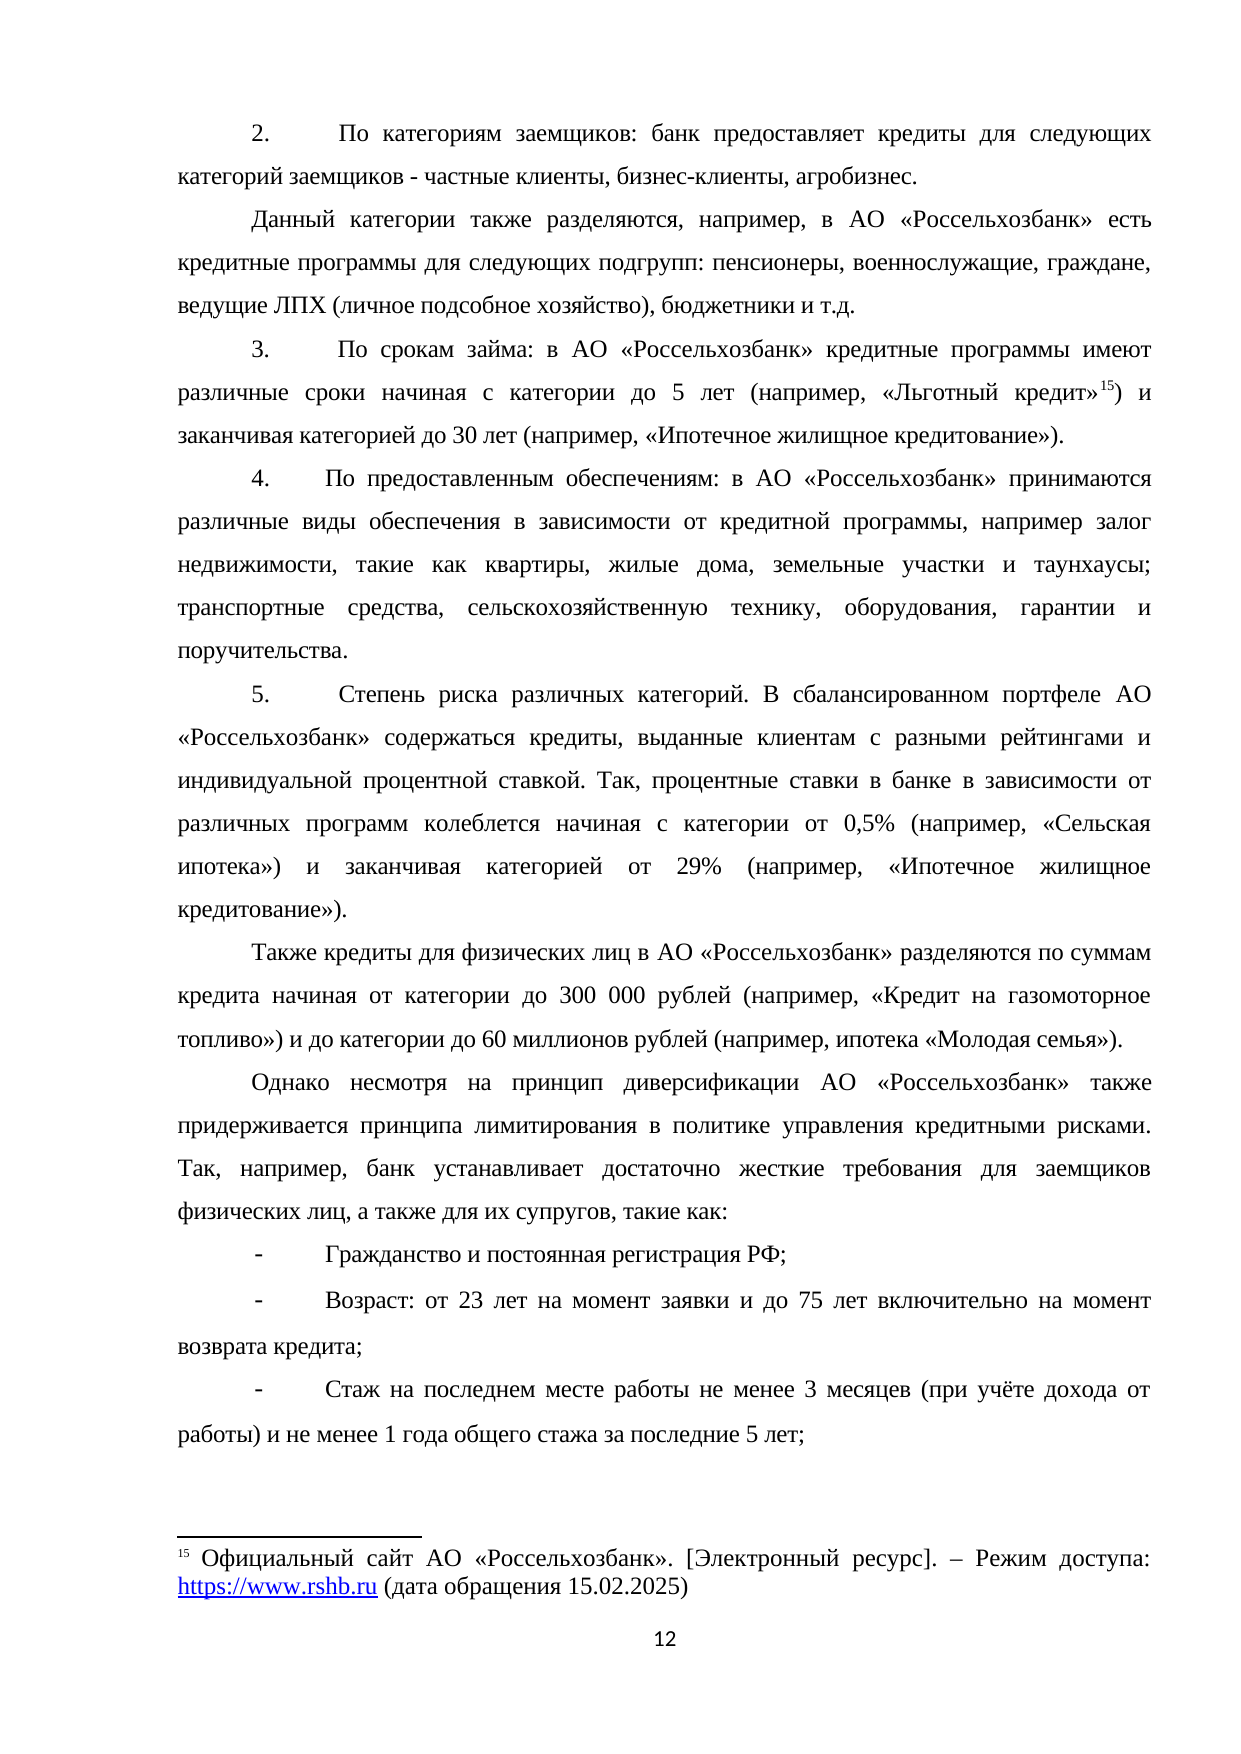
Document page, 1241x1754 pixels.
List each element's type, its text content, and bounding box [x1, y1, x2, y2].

text Также кредиты для физических лиц в АО «Россельхозбанк» разделяются по суммам кредита начиная от категории до 300 000 рублей (например, «Кредит на газомоторное топливо») и до категории до 60 миллионов рублей (например, ипотека «Молодая семья»). [177, 937, 1152, 1052]
text Однако несмотря на принцип диверсификации АО «Россельхозбанк» также придерживается принципа лимитирования в политике управления кредитными рисками. Так, например, банк устанавливает достаточно жесткие требования для заемщиков физических лиц, а также для их супругов, такие как: [177, 1067, 1152, 1225]
list Гражданство и постоянная регистрация РФ; [177, 1239, 1152, 1270]
text Данный категории также разделяются, например, в АО «Россельхозбанк» есть кредитные программы для следующих подгрупп: пенсионеры, военнослужащие, граждане, ведущие ЛПХ (личное подсобное хозяйство), бюджетники и т.д. [177, 204, 1152, 319]
list По предоставленным обеспечениям: в АО «Россельхозбанк» принимаются различные виды обеспечения в зависимости от кредитной программы, например залог недвижимости, такие как квартиры, жилые дома, земельные участки и таунхаусы; транспортные средства, сельскохозяйственную технику, оборудования, гарантии и поручительства. [177, 463, 1152, 664]
list По срокам займа: в АО «Россельхозбанк» кредитные программы имеют различные сроки начиная с категории до 5 лет (например, «Льготный кредит») и заканчивая категорией до 30 лет (например, «Ипотечное жилищное кредитование»). [177, 334, 1152, 449]
list Степень риска различных категорий. В сбалансированном портфеле АО «Россельхозбанк» содержаться кредиты, выданные клиентам с разными рейтингами и индивидуальной процентной ставкой. Так, процентные ставки в банке в зависимости от различных программ колеблется начиная с категории от 0,5% (например, «Сельская ипотека») и заканчивая категорией от 29% (например, «Ипотечное жилищное кредитование»). [177, 679, 1152, 923]
list По категориям заемщиков: банк предоставляет кредиты для следующих категорий заемщиков - частные клиенты, бизнес-клиенты, агробизнес. [177, 118, 1152, 190]
list Возраст: от 23 лет на момент заявки и до 75 лет включительно на момент возврата кредита; [177, 1286, 1152, 1359]
list Стаж на последнем месте работы не менее 3 месяцев (при учёте дохода от работы) и не менее 1 года общего стажа за последние 5 лет; [177, 1374, 1152, 1448]
